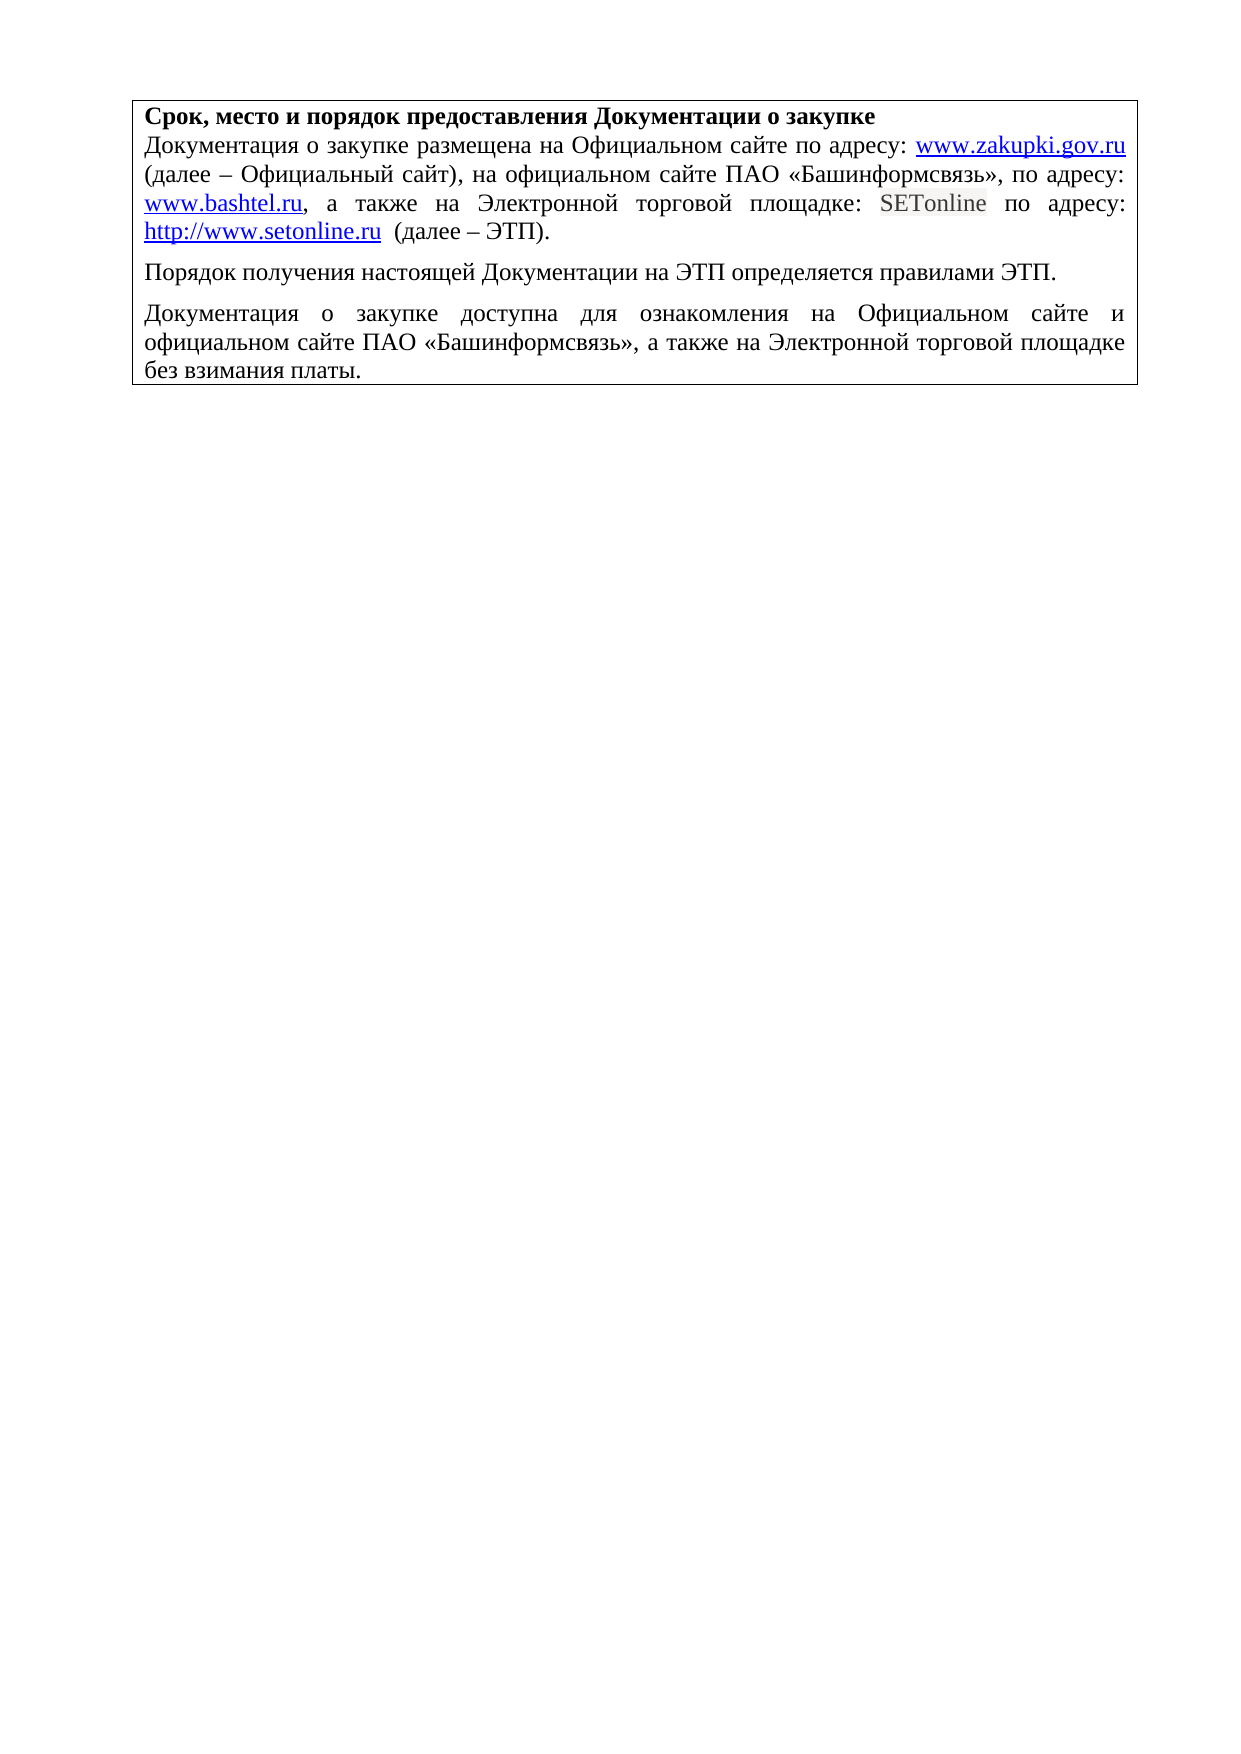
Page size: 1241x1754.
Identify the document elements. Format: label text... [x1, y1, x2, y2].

table_cell Срок, место и порядок предоставления Документации о закупке Документация о закупке размещена на Официальном сайте по адресу: www.zakupki.gov.ru (далее – Официальный сайт), на официальном сайте ПАО «Башинформсвязь», по адресу: www.bashtel.ru, а также на Электронной торговой площадке: SETonline по адресу: http://www.setonline.ru (далее – ЭТП). Порядок получения настоящей Документации на ЭТП определяется правилами ЭТП. Документация о закупке доступна для ознакомления на Официальном сайте и официальном сайте ПАО «Башинформсвязь», а также на Электронной торговой площадке без взимания платы. [133, 101, 1137, 384]
